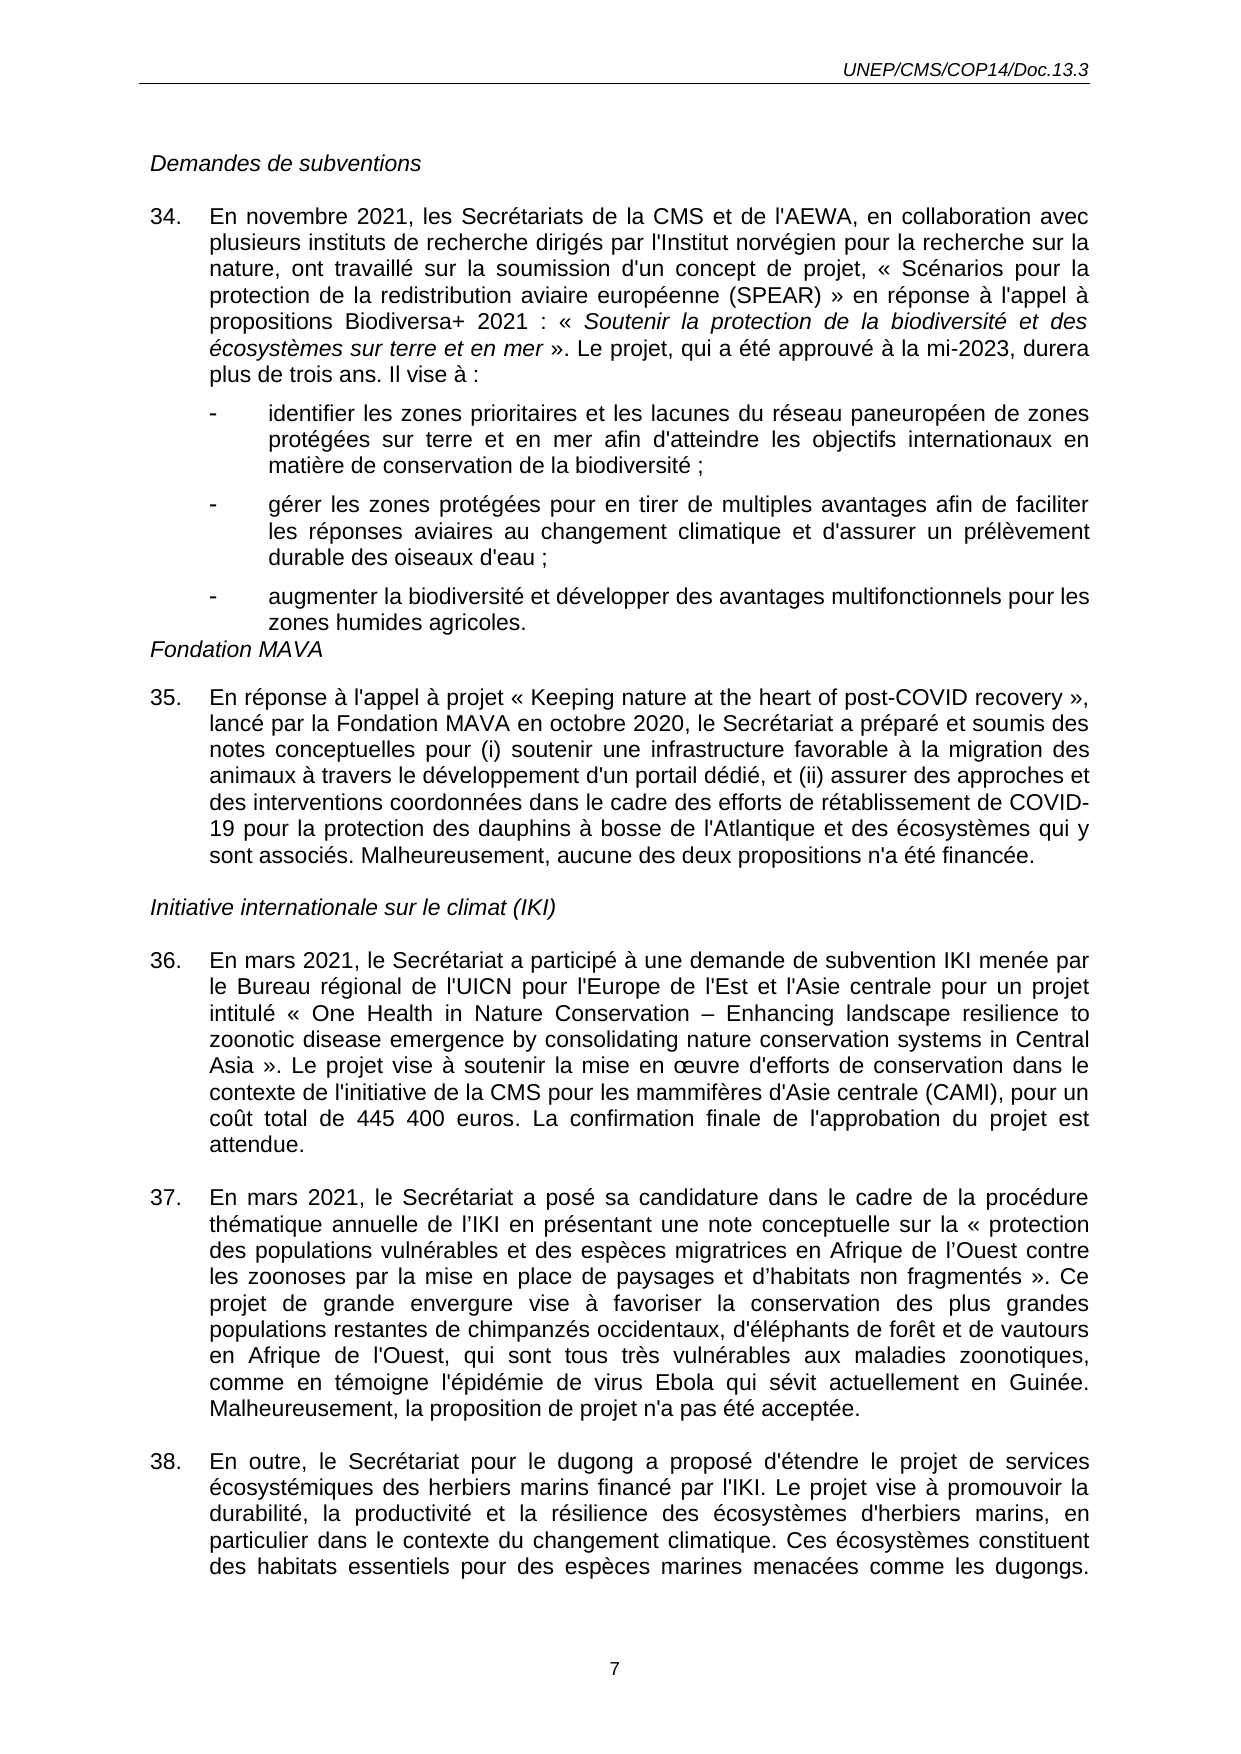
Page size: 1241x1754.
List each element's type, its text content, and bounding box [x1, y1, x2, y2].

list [150, 1448, 1090, 1579]
list identifier les zones prioritaires et les lacunes du réseau paneuropéen de zones protégées sur terre et en mer afin d'atteindre les objectifs internationaux en matière de conservation de la biodiversité ; [209, 400, 1090, 479]
list Initiative internationale sur le climat (IKI) [150, 894, 1090, 921]
list En mars 2021, le Secrétariat a participé à une demande de subvention IKI menée par le Bureau régional de l'UICN pour l'Europe de l'Est et l'Asie centrale pour un projet intitulé « One Health in Nature Conservation – Enhancing landscape resilience to zoonotic disease emergence by consolidating nature conservation systems in Central Asia ». Le projet vise à soutenir la mise en œuvre d'efforts de conservation dans le contexte de l'initiative de la CMS pour les mammifères d'Asie centrale (CAMI), pour un coût total de 445 400 euros. La confirmation finale de l'approbation du projet est attendue. [150, 947, 1090, 1158]
list augmenter la biodiversité et développer des avantages multifonctionnels pour les zones humides agricoles. [209, 583, 1090, 636]
list En réponse à l'appel à projet « Keeping nature at the heart of post-COVID recovery », lancé par la Fondation MAVA en octobre 2020, le Secrétariat a préparé et soumis des notes conceptuelles pour (i) soutenir une infrastructure favorable à la migration des animaux à travers le développement d'un portail dédié, et (ii) assurer des approches et des interventions coordonnées dans le cadre des efforts de rétablissement de COVID-19 pour la protection des dauphins à bosse de l'Atlantique et des écosystèmes qui y sont associés. Malheureusement, aucune des deux propositions n'a été financée. [150, 683, 1090, 868]
list En novembre 2021, les Secrétariats de la CMS et de l'AEWA, en collaboration avec plusieurs instituts de recherche dirigés par l'Institut norvégien pour la recherche sur la nature, ont travaillé sur la soumission d'un concept de projet, « Scénarios pour la protection de la redistribution aviaire européenne (SPEAR) » en réponse à l'appel à propositions Biodiversa+ 2021 : « Soutenir la protection de la biodiversité et des écosystèmes sur terre et en mer ». Le projet, qui a été approuvé à la mi-2023, durera plus de trois ans. Il vise à : [150, 203, 1090, 387]
list Fondation MAVA [150, 636, 1090, 662]
list Demandes de subventions [150, 150, 1090, 176]
list En mars 2021, le Secrétariat a posé sa candidature dans le cadre de la procédure thématique annuelle de l’IKI en présentant une note conceptuelle sur la « protection des populations vulnérables et des espèces migratrices en Afrique de l’Ouest contre les zoonoses par la mise en place de paysages et d’habitats non fragmentés ». Ce projet de grande envergure vise à favoriser la conservation des plus grandes populations restantes de chimpanzés occidentaux, d'éléphants de forêt et de vautours en Afrique de l'Ouest, qui sont tous très vulnérables aux maladies zoonotiques, comme en témoigne l'épidémie de virus Ebola qui sévit actuellement en Guinée. Malheureusement, la proposition de projet n'a pas été acceptée. [150, 1184, 1090, 1421]
list gérer les zones protégées pour en tirer de multiples avantages afin de faciliter les réponses aviaires au changement climatique et d'assurer un prélèvement durable des oiseaux d'eau ; [209, 491, 1090, 570]
